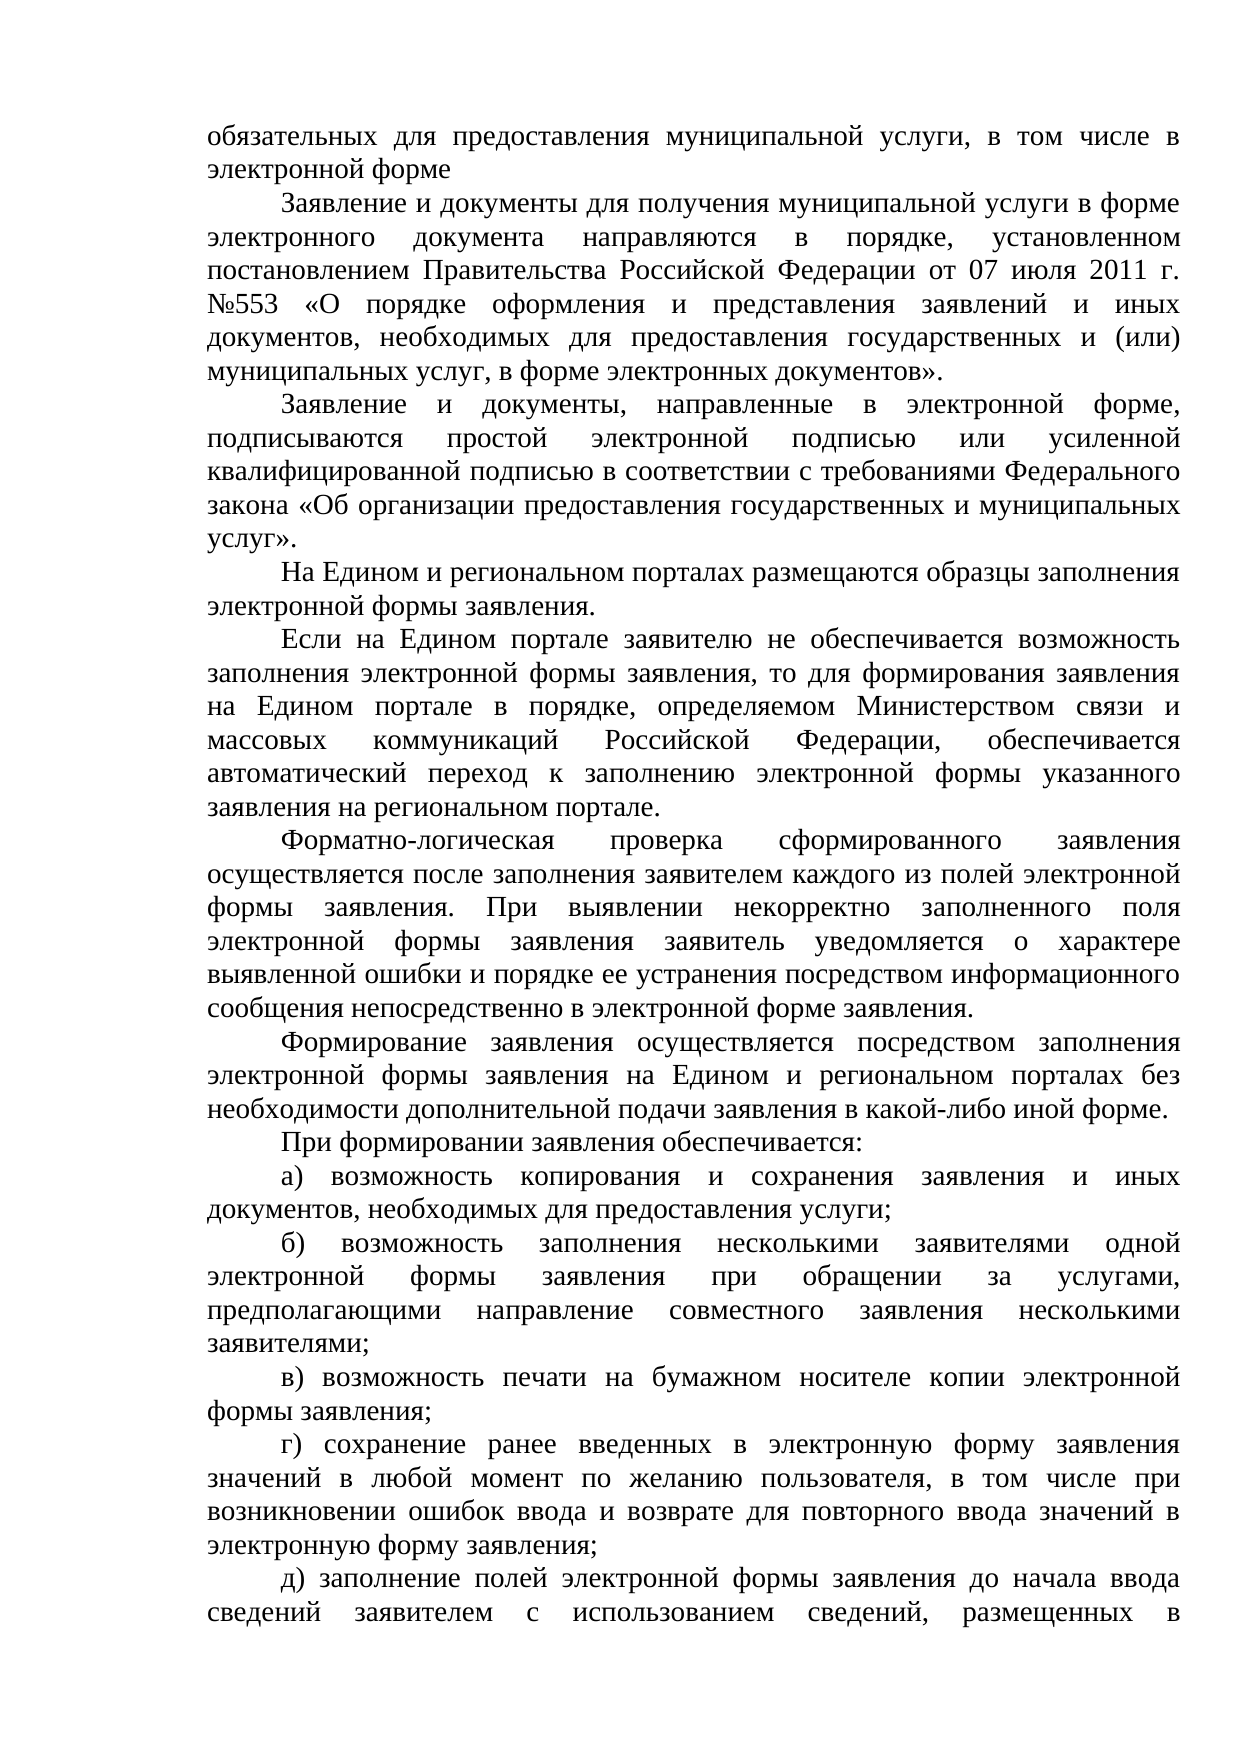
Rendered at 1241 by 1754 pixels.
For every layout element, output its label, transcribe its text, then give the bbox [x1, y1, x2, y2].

text в) возможность печати на бумажном носителе копии электронной формы заявления; [207, 1359, 1181, 1426]
text а) возможность копирования и сохранения заявления и иных документов, необходимых для предоставления услуги; [207, 1158, 1181, 1225]
text На Едином и региональном порталах размещаются образцы заполнения электронной формы заявления. [207, 554, 1181, 621]
text б) возможность заполнения несколькими заявителями одной электронной формы заявления при обращении за услугами, предполагающими направление совместного заявления несколькими заявителями; [207, 1225, 1181, 1359]
text Формирование заявления осуществляется посредством заполнения электронной формы заявления на Едином и региональном порталах без необходимости дополнительной подачи заявления в какой-либо иной форме. [207, 1024, 1181, 1124]
text При формировании заявления обеспечивается: [207, 1124, 1181, 1158]
text Форматно-логическая проверка сформированного заявления осуществляется после заполнения заявителем каждого из полей электронной формы заявления. При выявлении некорректно заполненного поля электронной формы заявления заявитель уведомляется о характере выявленной ошибки и порядке ее устранения посредством информационного сообщения непосредственно в электронной форме заявления. [207, 822, 1181, 1024]
text г) сохранение ранее введенных в электронную форму заявления значений в любой момент по желанию пользователя, в том числе при возникновении ошибок ввода и возврате для повторного ввода значений в электронную форму заявления; [207, 1426, 1181, 1560]
text Заявление и документы для получения муниципальной услуги в форме электронного документа направляются в порядке, установленном постановлением Правительства Российской Федерации от 07 июля 2011 г. №553 «О порядке оформления и представления заявлений и иных документов, необходимых для предоставления государственных и (или) муниципальных услуг, в форме электронных документов». [207, 185, 1181, 386]
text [207, 118, 1181, 185]
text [207, 1560, 1181, 1627]
text Если на Едином портале заявителю не обеспечивается возможность заполнения электронной формы заявления, то для формирования заявления на Едином портале в порядке, определяемом Министерством связи и массовых коммуникаций Российской Федерации, обеспечивается автоматический переход к заполнению электронной формы указанного заявления на региональном портале. [207, 621, 1181, 822]
text Заявление и документы, направленные в электронной форме, подписываются простой электронной подписью или усиленной квалифицированной подписью в соответствии с требованиями Федерального закона «Об организации предоставления государственных и муниципальных услуг». [207, 386, 1181, 554]
